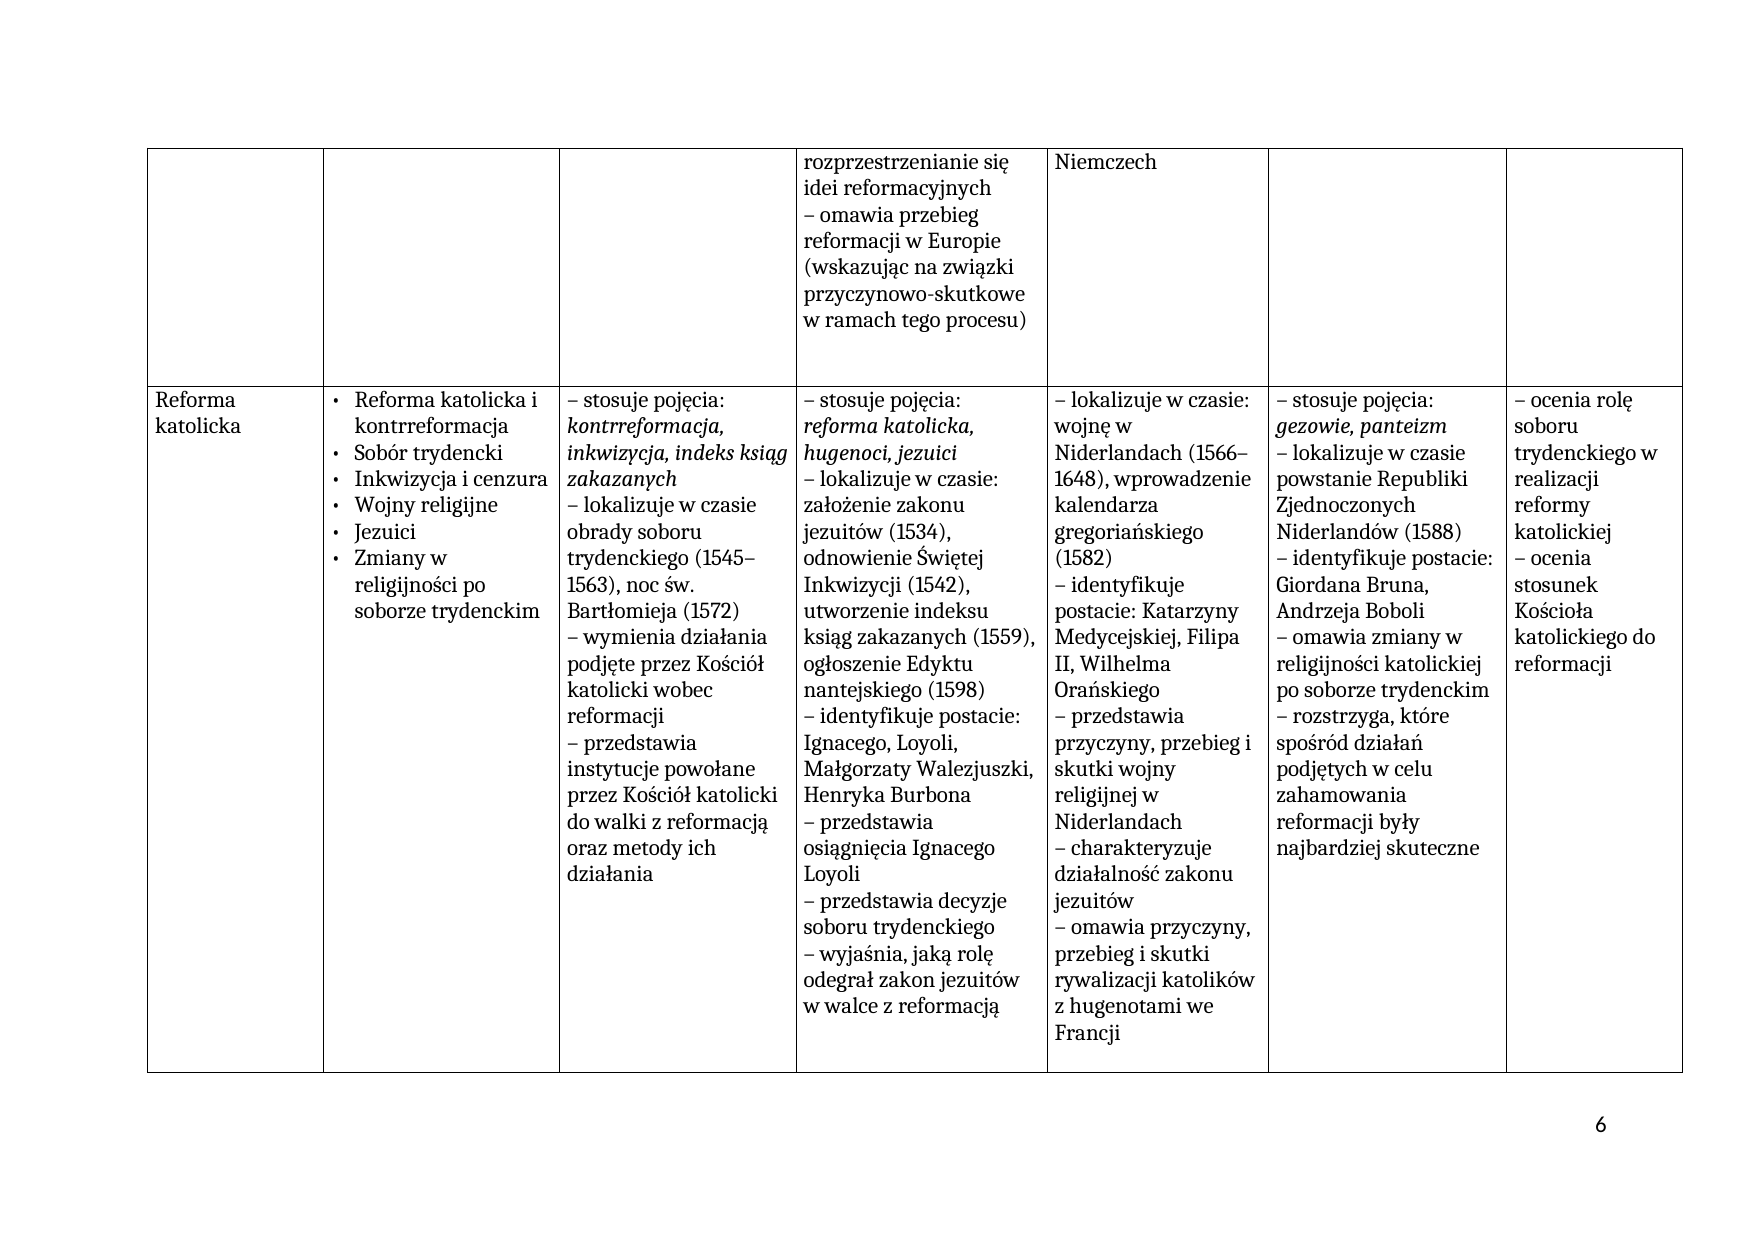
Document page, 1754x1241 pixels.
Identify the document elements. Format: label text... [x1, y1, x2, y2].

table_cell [1507, 149, 1682, 386]
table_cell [797, 149, 1047, 386]
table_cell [560, 149, 796, 386]
table_cell – stosuje pojęcia: reforma katolicka, hugenoci, jezuici – lokalizuje w czasie: założenie zakonu jezuitów (1534), odnowienie Świętej Inkwizycji (1542), utworzenie indeksu ksiąg zakazanych (1559), ogłoszenie Edyktu nantejskiego (1598) – identyfikuje postacie: Ignacego, Loyoli, Małgorzaty Walezjuszki, Henryka Burbona – przedstawia osiągnięcia Ignacego Loyoli – przedstawia decyzje soboru trydenckiego – wyjaśnia, jaką rolę odegrał zakon jezuitów w walce z reformacją [797, 387, 1047, 1072]
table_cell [1048, 149, 1268, 386]
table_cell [1269, 149, 1506, 386]
table_cell Reforma katolicka [148, 387, 323, 1072]
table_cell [148, 149, 323, 386]
table_cell – lokalizuje w czasie: wojnę w Niderlandach (1566–1648), wprowadzenie kalendarza gregoriańskiego (1582) – identyfikuje postacie: Katarzyny Medycejskiej, Filipa II, Wilhelma Orańskiego – przedstawia przyczyny, przebieg i skutki wojny religijnej w Niderlandach – charakteryzuje działalność zakonu jezuitów – omawia przyczyny, przebieg i skutki rywalizacji katolików z hugenotami we Francji [1048, 387, 1268, 1072]
table_cell – stosuje pojęcia: kontrreformacja, inkwizycja, indeks ksiąg zakazanych – lokalizuje w czasie obrady soboru trydenckiego (1545–1563), noc św. Bartłomieja (1572) – wymienia działania podjęte przez Kościół katolicki wobec reformacji – przedstawia instytucje powołane przez Kościół katolicki do walki z reformacją oraz metody ich działania [560, 387, 796, 1072]
table_cell Reforma katolicka i kontrreformacja Sobór trydencki Inkwizycja i cenzura Wojny religijne Jezuici Zmiany w religijności po soborze trydenckim [324, 387, 559, 1072]
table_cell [324, 149, 559, 386]
table_cell – stosuje pojęcia: gezowie, panteizm – lokalizuje w czasie powstanie Republiki Zjednoczonych Niderlandów (1588) – identyfikuje postacie: Giordana Bruna, Andrzeja Boboli – omawia zmiany w religijności katolickiej po soborze trydenckim – rozstrzyga, które spośród działań podjętych w celu zahamowania reformacji były najbardziej skuteczne [1269, 387, 1506, 1072]
table_cell – ocenia rolę soboru trydenckiego w realizacji reformy katolickiej – ocenia stosunek Kościoła katolickiego do reformacji [1507, 387, 1682, 1072]
